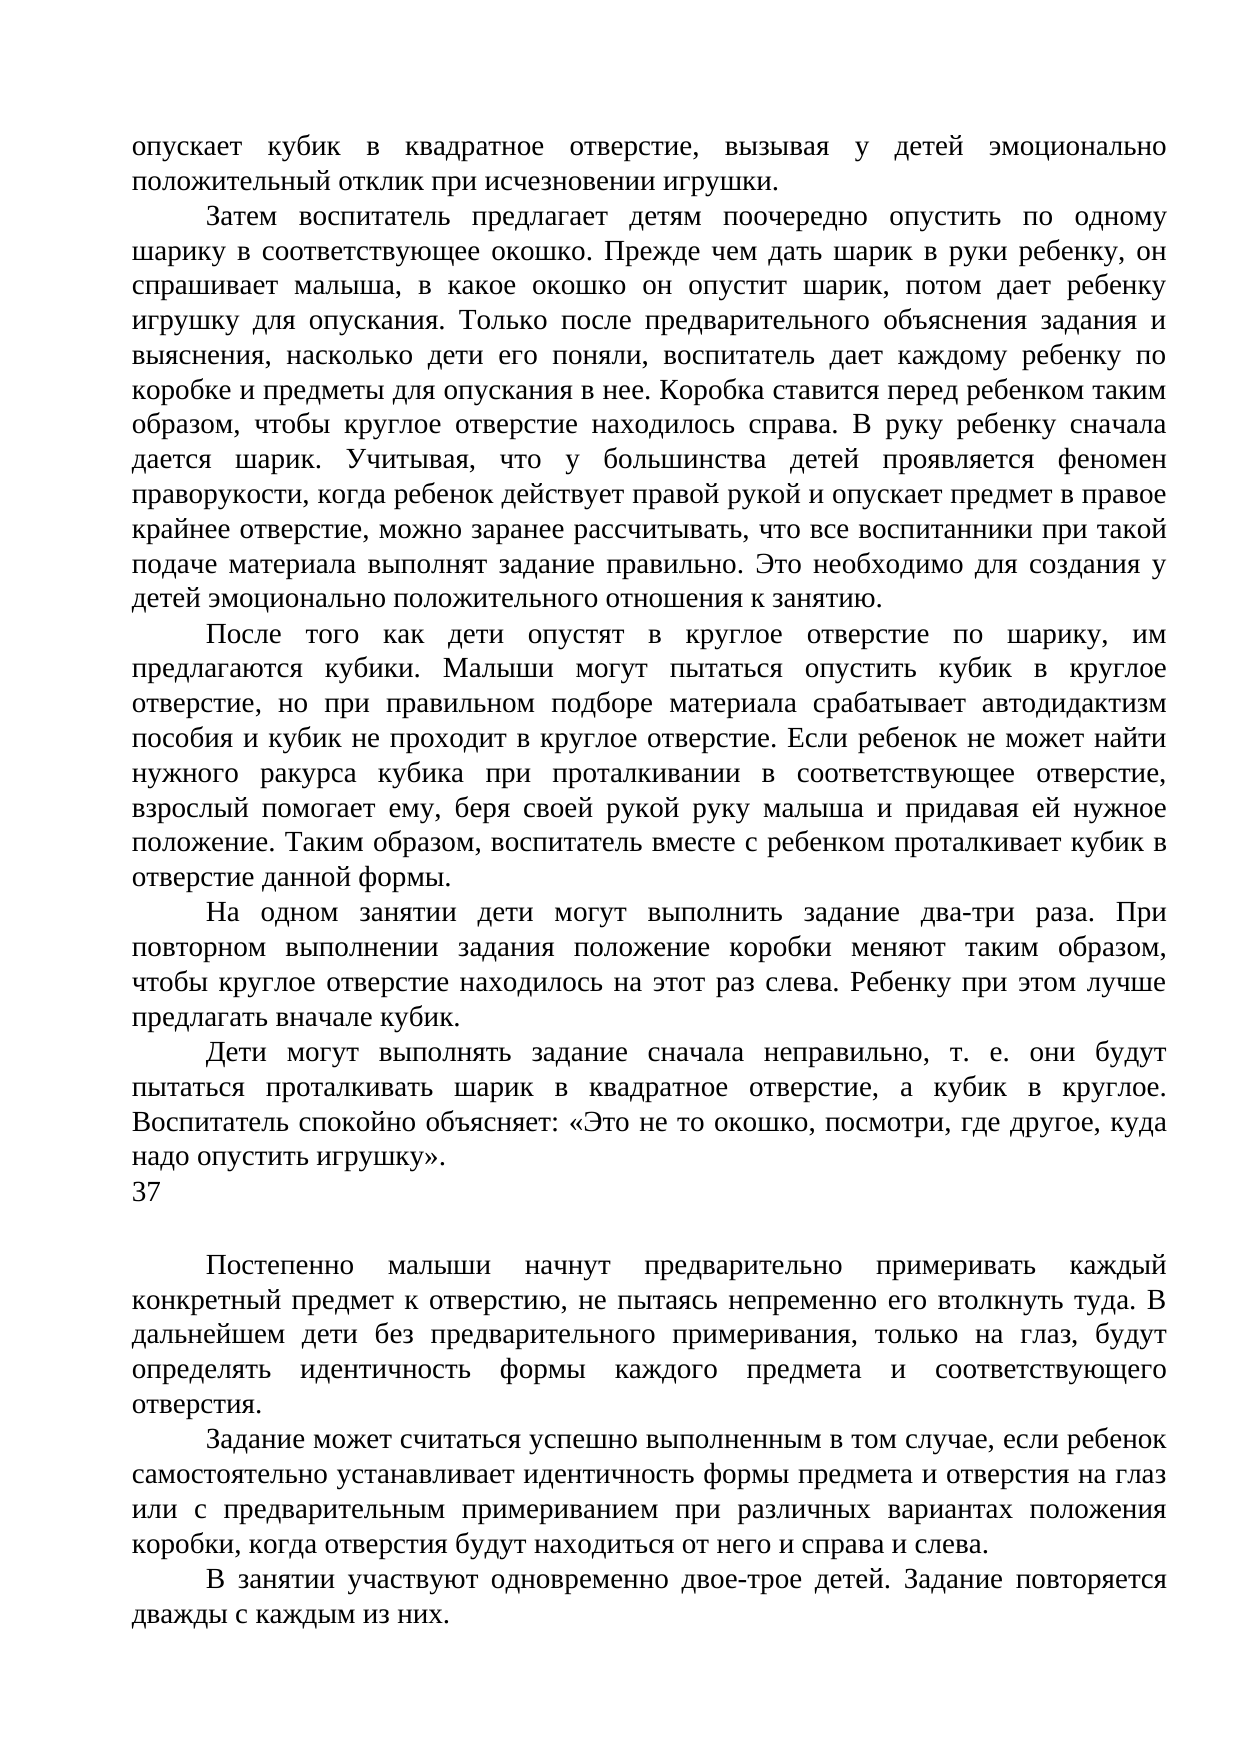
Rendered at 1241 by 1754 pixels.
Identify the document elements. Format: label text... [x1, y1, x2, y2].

text Дети могут выполнять задание сначала неправильно, т. е. они будут пытаться проталкивать шарик в квадратное отверстие, а кубик в круглое. Воспитатель спокойно объясняет: «Это не то окошко, посмотри, где другое, куда надо опустить игрушку». [132, 1034, 1168, 1172]
text На одном занятии дети могут выполнить задание два-три раза. При повторном выполнении задания положение коробки меняют таким образом, чтобы круглое отверстие находилось на этот раз слева. Ребенку при этом лучше предлагать вначале кубик. [132, 894, 1168, 1032]
text Затем воспитатель предлагает детям поочередно опустить по одному шарику в соответствующее окошко. Прежде чем дать шарик в руки ребенку, он спрашивает малыша, в какое окошко он опустит шарик, потом дает ребенку игрушку для опускания. Только после предварительного объяснения задания и выяснения, насколько дети его поняли, воспитатель дает каждому ребенку по коробке и предметы для опускания в нее. Коробка ставится перед ребенком таким образом, чтобы круглое отверстие находилось справа. В руку ребенку сначала дается шарик. Учитывая, что у большинства детей проявляется феномен праворукости, когда ребенок действует правой рукой и опускает предмет в правое крайнее отверстие, можно заранее рассчитывать, что все воспитанники при такой подаче материала выполнят задание правильно. Это необходимо для создания у детей эмоционально положительного отношения к занятию. [132, 198, 1168, 614]
text В занятии участвуют одновременно двое-трое детей. Задание повторяется дважды с каждым из них. [132, 1561, 1168, 1629]
text 37 [132, 1174, 1174, 1207]
text После того как дети опустят в круглое отверстие по шарику, им предлагаются кубики. Малыши могут пытаться опустить кубик в круглое отверстие, но при правильном подборе материала срабатывает автодидактизм пособия и кубик не проходит в круглое отверстие. Если ребенок не может найти нужного ракурса кубика при проталкивании в соответствующее отверстие, взрослый помогает ему, беря своей рукой руку малыша и придавая ей нужное положение. Таким образом, воспитатель вместе с ребенком проталкивает кубик в отверстие данной формы. [132, 616, 1168, 893]
text Задание может считаться успешно выполненным в том случае, если ребенок самостоятельно устанавливает идентичность формы предмета и отверстия на глаз или с предварительным примериванием при различных вариантах положения коробки, когда отверстия будут находиться от него и справа и слева. [132, 1421, 1168, 1559]
text Постепенно малыши начнут предварительно примеривать каждый конкретный предмет к отверстию, не пытаясь непременно его втолкнуть туда. В дальнейшем дети без предварительного примеривания, только на глаз, будут определять идентичность формы каждого предмета и соответствующего отверстия. [132, 1247, 1168, 1420]
